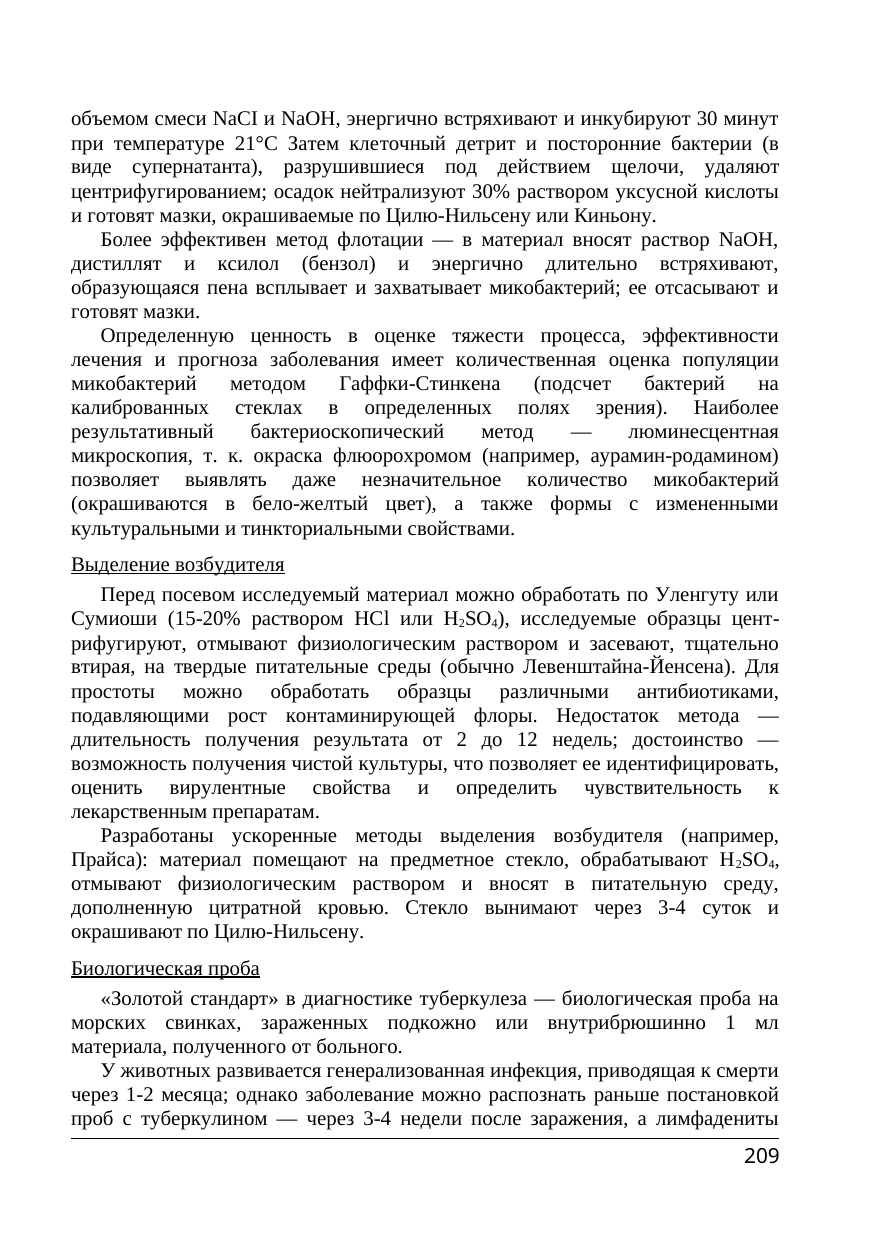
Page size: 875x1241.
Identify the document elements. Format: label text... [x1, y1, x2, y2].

text Определенную ценность в оценке тяжести процесса, эффективности лечения и прогноза заболевания имеет количественная оценка популяции микобактерий методом Гаффки-Стинкена (подсчет бактерий на калиброванных стеклах в определенных полях зрения). Наиболее результативный бактериоскопический метод — люминесцентная микроскопия, т. к. окраска флюорохромом (например, аурамин-родамином) позволяет выявлять даже незначительное количество микобактерий (окрашиваются в бело-желтый цвет), а также формы с измененными культуральными и тинкториальными свойствами. [71, 323, 779, 539]
text «Золотой стандарт» в диагностике туберкулеза — биологическая проба на морских свинках, зараженных подкожно или внутрибрюшинно 1 мл материала, полученного от больного. [71, 986, 779, 1058]
subtitle Выделение возбудителя [71, 552, 779, 576]
text Разработаны ускоренные методы выделения возбудителя (например, Прайса): материал помещают на предметное стекло, обрабатывают H2SO4, отмывают физиологическим раствором и вносят в питательную среду, дополненную цитратной кровью. Стекло вынимают через 3-4 суток и окрашивают по Цилю-Нильсену. [71, 823, 779, 943]
text Более эффективен метод флотации — в материал вносят раствор NaOH, дистиллят и ксилол (бензол) и энергично длительно встряхивают, образующаяся пена всплывает и захватывает микобактерий; ее отсасывают и готовят мазки. [71, 227, 779, 323]
subtitle Биологическая проба [71, 956, 779, 980]
text Перед посевом исследуемый материал можно обработать по Уленгуту или Сумиоши (15-20% раствором НСl или H2SO4), исследуемые образцы центрифугируют, отмывают физиологическим раствором и засевают, тщательно втирая, на твердые питательные среды (обычно Левенштайна-Йенсена). Для простоты можно обработать образцы различными антибиотиками, подавляющими рост контаминирующей флоры. Недостаток метода — длительность получения результата от 2 до 12 недель; достоинство — возможность получения чистой культуры, что позволяет ее идентифицировать, оценить вирулентные свойства и определить чувствительность к лекарственным препаратам. [71, 582, 779, 823]
